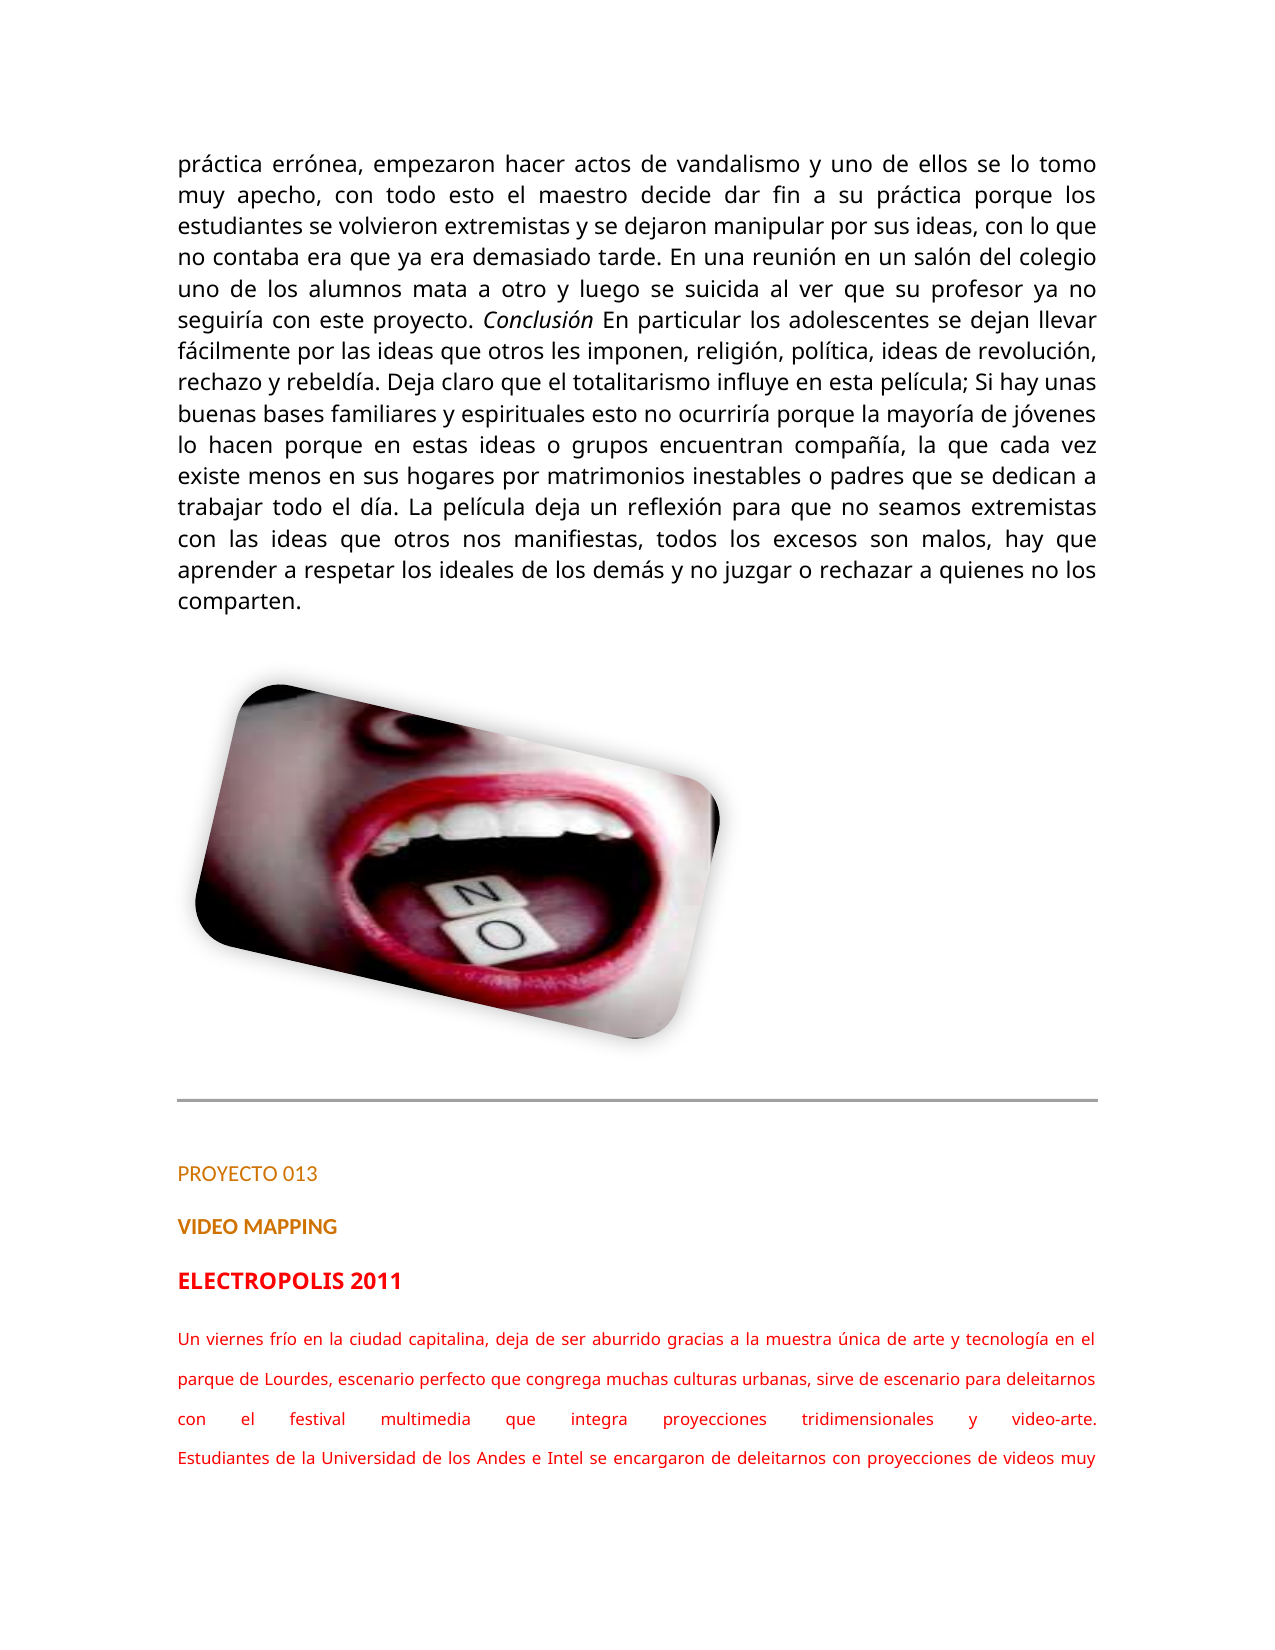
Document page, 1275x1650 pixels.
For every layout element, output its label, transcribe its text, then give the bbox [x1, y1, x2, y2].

text VIDEO MAPPING [177, 1212, 1098, 1240]
text ELECTROPOLIS 2011 [177, 1265, 1098, 1296]
text PROYECTO 013 [177, 1127, 1098, 1187]
picture [195, 684, 720, 1039]
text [177, 1296, 1098, 1486]
